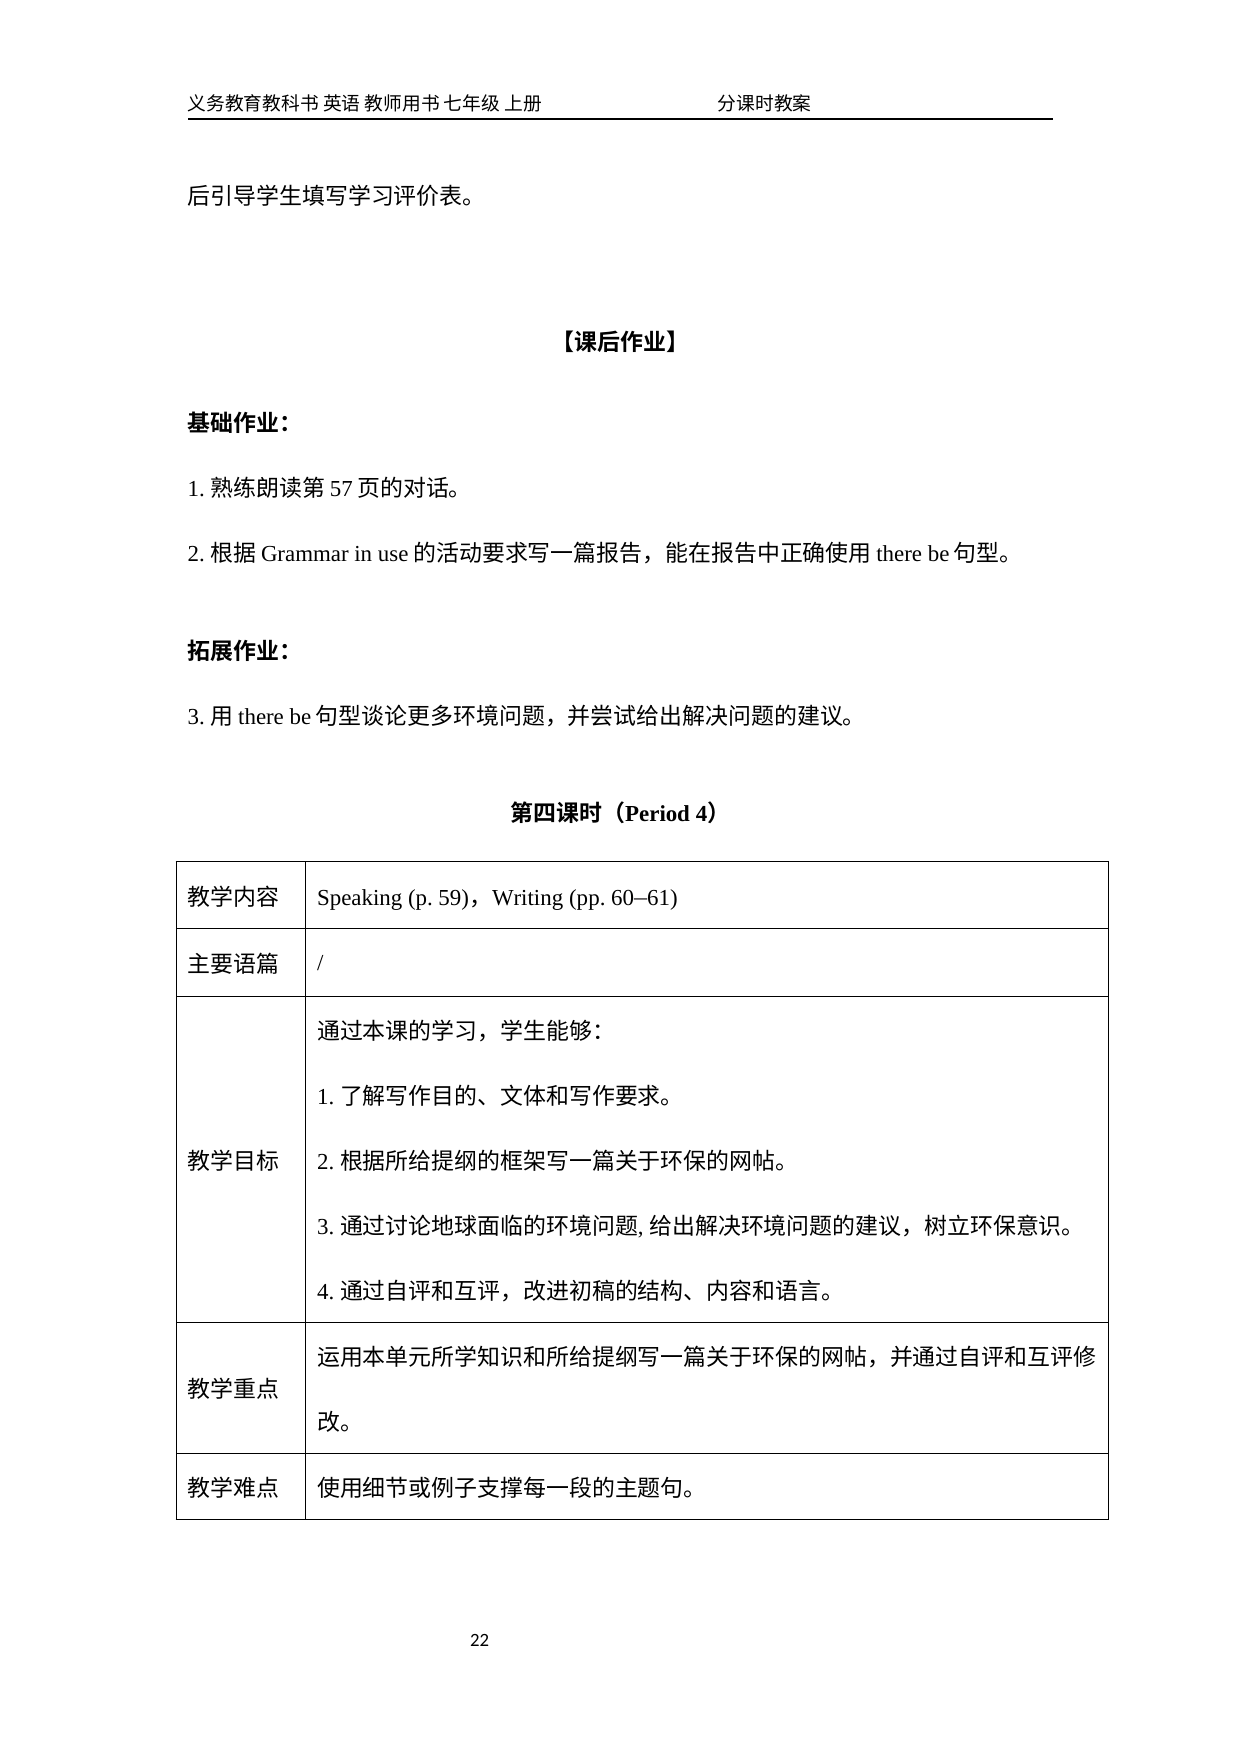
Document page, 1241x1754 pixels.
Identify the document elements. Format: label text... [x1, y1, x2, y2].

text 拓展作业： [187, 617, 1053, 682]
table_cell 通过本课的学习，学生能够： 1. 了解写作目的、文体和写作要求。 2. 根据所给提纲的框架写一篇关于环保的网帖。 3. 通过讨论地球面临的环境问题, 给出解决环境问题的建议，树立环保意识。 4. 通过自评和互评，改进初稿的结构、内容和语言。 [306, 997, 1108, 1322]
text 1. 熟练朗读第57页的对话。 [187, 454, 1053, 519]
table_cell 使用细节或例子支撑每一段的主题句。 [306, 1454, 1108, 1519]
table_cell / [306, 929, 1108, 996]
table_cell 主要语篇 [177, 929, 305, 996]
text 2. 根据Grammar in use的活动要求写一篇报告，能在报告中正确使用there be句型。 [187, 519, 1053, 584]
text 【课后作业】 [187, 308, 1053, 373]
table_header 教学内容 [177, 862, 305, 928]
table_header Speaking (p. 59)，Writing (pp. 60–61) [306, 862, 1108, 928]
text 第四课时（Period 4） [187, 779, 1053, 844]
table_cell 运用本单元所学知识和所给提纲写一篇关于环保的网帖，并通过自评和互评修改。 [306, 1323, 1108, 1453]
text 基础作业： [187, 389, 1053, 454]
table_cell 教学目标 [177, 997, 305, 1322]
text 3. 用there be句型谈论更多环境问题，并尝试给出解决问题的建议。 [187, 682, 1053, 747]
table_cell 教学重点 [177, 1323, 305, 1453]
text 教师在课后引导学生填写学习评价表。 [187, 162, 1053, 227]
table_cell 教学难点 [177, 1454, 305, 1519]
